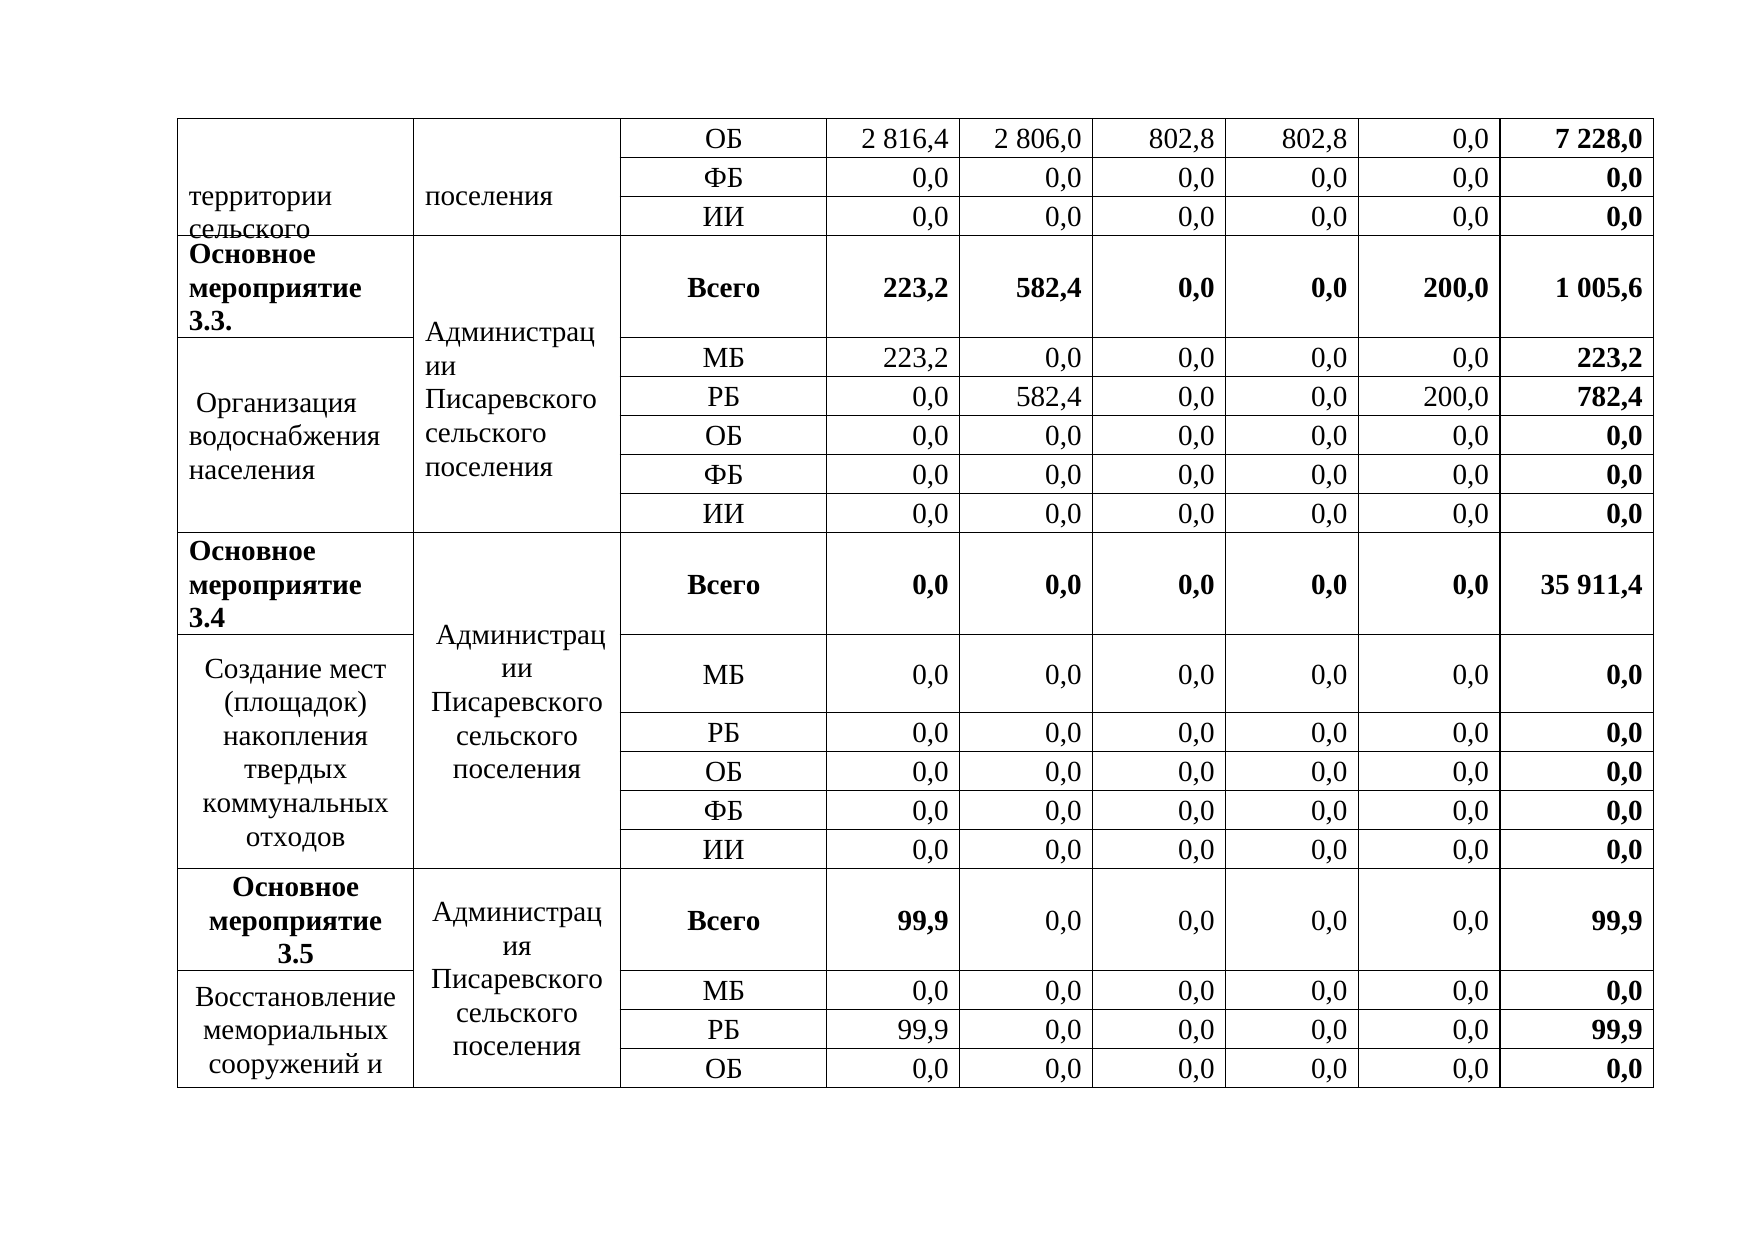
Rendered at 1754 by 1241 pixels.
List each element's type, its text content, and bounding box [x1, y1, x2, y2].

table_cell 0,0 [1359, 791, 1499, 829]
table_cell РБ [621, 377, 826, 415]
table_cell 223,2 [827, 236, 959, 337]
table_cell 0,0 [1501, 635, 1653, 712]
table_cell 99,9 [1501, 869, 1653, 970]
table_cell 0,0 [960, 869, 1092, 970]
table_cell 0,0 [960, 1010, 1092, 1048]
table_cell 0,0 [1226, 197, 1358, 235]
table_cell 582,4 [960, 377, 1092, 415]
table_cell ОБ [621, 1049, 826, 1087]
table_cell 0,0 [1226, 971, 1358, 1009]
table_cell 0,0 [827, 533, 959, 634]
table_cell 0,0 [1226, 377, 1358, 415]
table_cell ОБ [621, 752, 826, 790]
table_cell 0,0 [1093, 1049, 1225, 1087]
table_cell 0,0 [1501, 791, 1653, 829]
table_cell 0,0 [827, 791, 959, 829]
table_cell 582,4 [960, 236, 1092, 337]
table_cell 0,0 [1226, 869, 1358, 970]
table_cell 0,0 [1093, 713, 1225, 751]
table_cell 0,0 [1501, 416, 1653, 454]
table_cell 0,0 [1093, 830, 1225, 868]
table_cell 0,0 [1359, 338, 1499, 376]
table_cell 0,0 [1093, 236, 1225, 337]
table_cell 0,0 [1501, 1049, 1653, 1087]
table_cell 0,0 [1359, 713, 1499, 751]
table_cell ФБ [621, 158, 826, 196]
table_cell 1 005,6 [1501, 236, 1653, 337]
table_cell МБ [621, 971, 826, 1009]
table_cell 0,0 [1359, 869, 1499, 970]
table_cell ИИ [621, 197, 826, 235]
table_cell 0,0 [1093, 791, 1225, 829]
table_cell 0,0 [960, 338, 1092, 376]
table_cell 0,0 [827, 971, 959, 1009]
table_cell 0,0 [827, 158, 959, 196]
table_cell 0,0 [1359, 752, 1499, 790]
table_cell МБ [621, 338, 826, 376]
table_cell 0,0 [960, 635, 1092, 712]
table_cell 0,0 [1226, 1010, 1358, 1048]
table_cell 0,0 [827, 713, 959, 751]
table_cell 223,2 [1501, 338, 1653, 376]
table_cell МБ [621, 635, 826, 712]
table_cell 0,0 [1093, 416, 1225, 454]
table_cell 0,0 [1226, 791, 1358, 829]
table_cell 0,0 [827, 1049, 959, 1087]
table_cell 99,9 [827, 1010, 959, 1048]
table_cell 0,0 [827, 752, 959, 790]
table_cell 35 911,4 [1501, 533, 1653, 634]
table_cell 0,0 [1359, 971, 1499, 1009]
table_cell 0,0 [1093, 197, 1225, 235]
table_cell 0,0 [960, 197, 1092, 235]
table_cell ОБ [621, 416, 826, 454]
table_cell 0,0 [1501, 197, 1653, 235]
table_cell Основное мероприятие 3.4 [178, 533, 413, 634]
table_cell 0,0 [827, 416, 959, 454]
table_cell 0,0 [1093, 455, 1225, 493]
table_cell 2 816,4 [827, 119, 959, 157]
table_cell 0,0 [1359, 119, 1499, 157]
table_cell 0,0 [1226, 416, 1358, 454]
table_cell Администрации Писаревского сельского поселения [414, 533, 620, 868]
table_cell 0,0 [1359, 1010, 1499, 1048]
table_cell 0,0 [1093, 338, 1225, 376]
table_cell 0,0 [1226, 338, 1358, 376]
table_cell 0,0 [1501, 971, 1653, 1009]
table_cell 0,0 [1359, 158, 1499, 196]
table_cell Создание мест (площадок) накопления твердых коммунальных отходов [178, 635, 413, 868]
table_cell 0,0 [1226, 236, 1358, 337]
table_cell 0,0 [1226, 752, 1358, 790]
table_cell 0,0 [1226, 533, 1358, 634]
table_cell 0,0 [1359, 1049, 1499, 1087]
table_cell 782,4 [1501, 377, 1653, 415]
table_cell 0,0 [960, 158, 1092, 196]
table_cell 0,0 [1501, 830, 1653, 868]
table_cell Восстановление мемориальных сооружений и объектов, увековечивающих память погибших при защите Отечества" [178, 971, 413, 1087]
table_cell 0,0 [1226, 1049, 1358, 1087]
table_cell Организация водоснабжения населения [178, 338, 413, 532]
table_cell 200,0 [1359, 236, 1499, 337]
table_cell 0,0 [827, 494, 959, 532]
table_cell 0,0 [960, 713, 1092, 751]
table_cell Всего [621, 533, 826, 634]
table_cell Основное мероприятие 3.5 [178, 869, 413, 970]
table_cell 0,0 [1093, 635, 1225, 712]
table_cell Всего [621, 236, 826, 337]
table_cell 0,0 [1359, 635, 1499, 712]
table_cell 99,9 [827, 869, 959, 970]
table_cell 200,0 [1359, 377, 1499, 415]
table_cell 0,0 [960, 494, 1092, 532]
table_cell 0,0 [960, 533, 1092, 634]
table_cell 0,0 [960, 752, 1092, 790]
table_cell 0,0 [1093, 494, 1225, 532]
table_cell 802,8 [1226, 119, 1358, 157]
table_cell 802,8 [1093, 119, 1225, 157]
table_cell 0,0 [1359, 416, 1499, 454]
table_cell 0,0 [1226, 713, 1358, 751]
table_cell 0,0 [1501, 158, 1653, 196]
table_cell 0,0 [1501, 713, 1653, 751]
table_cell 0,0 [1226, 830, 1358, 868]
table_cell 0,0 [1226, 455, 1358, 493]
table_cell Основное мероприятие 3.3. [178, 236, 413, 337]
table_cell 0,0 [960, 791, 1092, 829]
table_cell 0,0 [1226, 494, 1358, 532]
table_cell 0,0 [960, 971, 1092, 1009]
table_cell 0,0 [827, 830, 959, 868]
table_cell РБ [621, 1010, 826, 1048]
table_cell 0,0 [1093, 533, 1225, 634]
table_cell 2 806,0 [960, 119, 1092, 157]
table_cell 0,0 [1093, 158, 1225, 196]
table_cell 0,0 [960, 830, 1092, 868]
table_cell 0,0 [960, 455, 1092, 493]
table_cell ИИ [621, 494, 826, 532]
table_cell Всего [621, 869, 826, 970]
table_cell 0,0 [1501, 752, 1653, 790]
table_cell 0,0 [1359, 494, 1499, 532]
table_cell ОБ [621, 119, 826, 157]
table_cell 0,0 [827, 377, 959, 415]
table_cell 0,0 [827, 635, 959, 712]
table_cell 99,9 [1501, 1010, 1653, 1048]
table_cell 7 228,0 [1501, 119, 1653, 157]
table_cell ФБ [621, 791, 826, 829]
table_cell 0,0 [1501, 494, 1653, 532]
table_cell ФБ [621, 455, 826, 493]
table_cell ИИ [621, 830, 826, 868]
table_cell 0,0 [1093, 971, 1225, 1009]
table_cell 0,0 [960, 416, 1092, 454]
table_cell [414, 236, 620, 532]
table_cell 0,0 [1359, 455, 1499, 493]
table_cell 0,0 [1093, 1010, 1225, 1048]
table_cell 0,0 [1359, 533, 1499, 634]
table_cell 223,2 [827, 338, 959, 376]
table_cell 0,0 [1226, 635, 1358, 712]
table_cell 0,0 [1226, 158, 1358, 196]
table_cell 0,0 [1359, 197, 1499, 235]
table_cell 0,0 [827, 455, 959, 493]
table_cell 0,0 [827, 197, 959, 235]
table_cell 0,0 [1501, 455, 1653, 493]
table_cell РБ [621, 713, 826, 751]
table_cell 0,0 [1093, 377, 1225, 415]
table_cell 0,0 [1093, 752, 1225, 790]
table_cell 0,0 [1093, 869, 1225, 970]
table_cell 0,0 [1359, 830, 1499, 868]
table_cell 0,0 [960, 1049, 1092, 1087]
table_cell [414, 869, 620, 1087]
